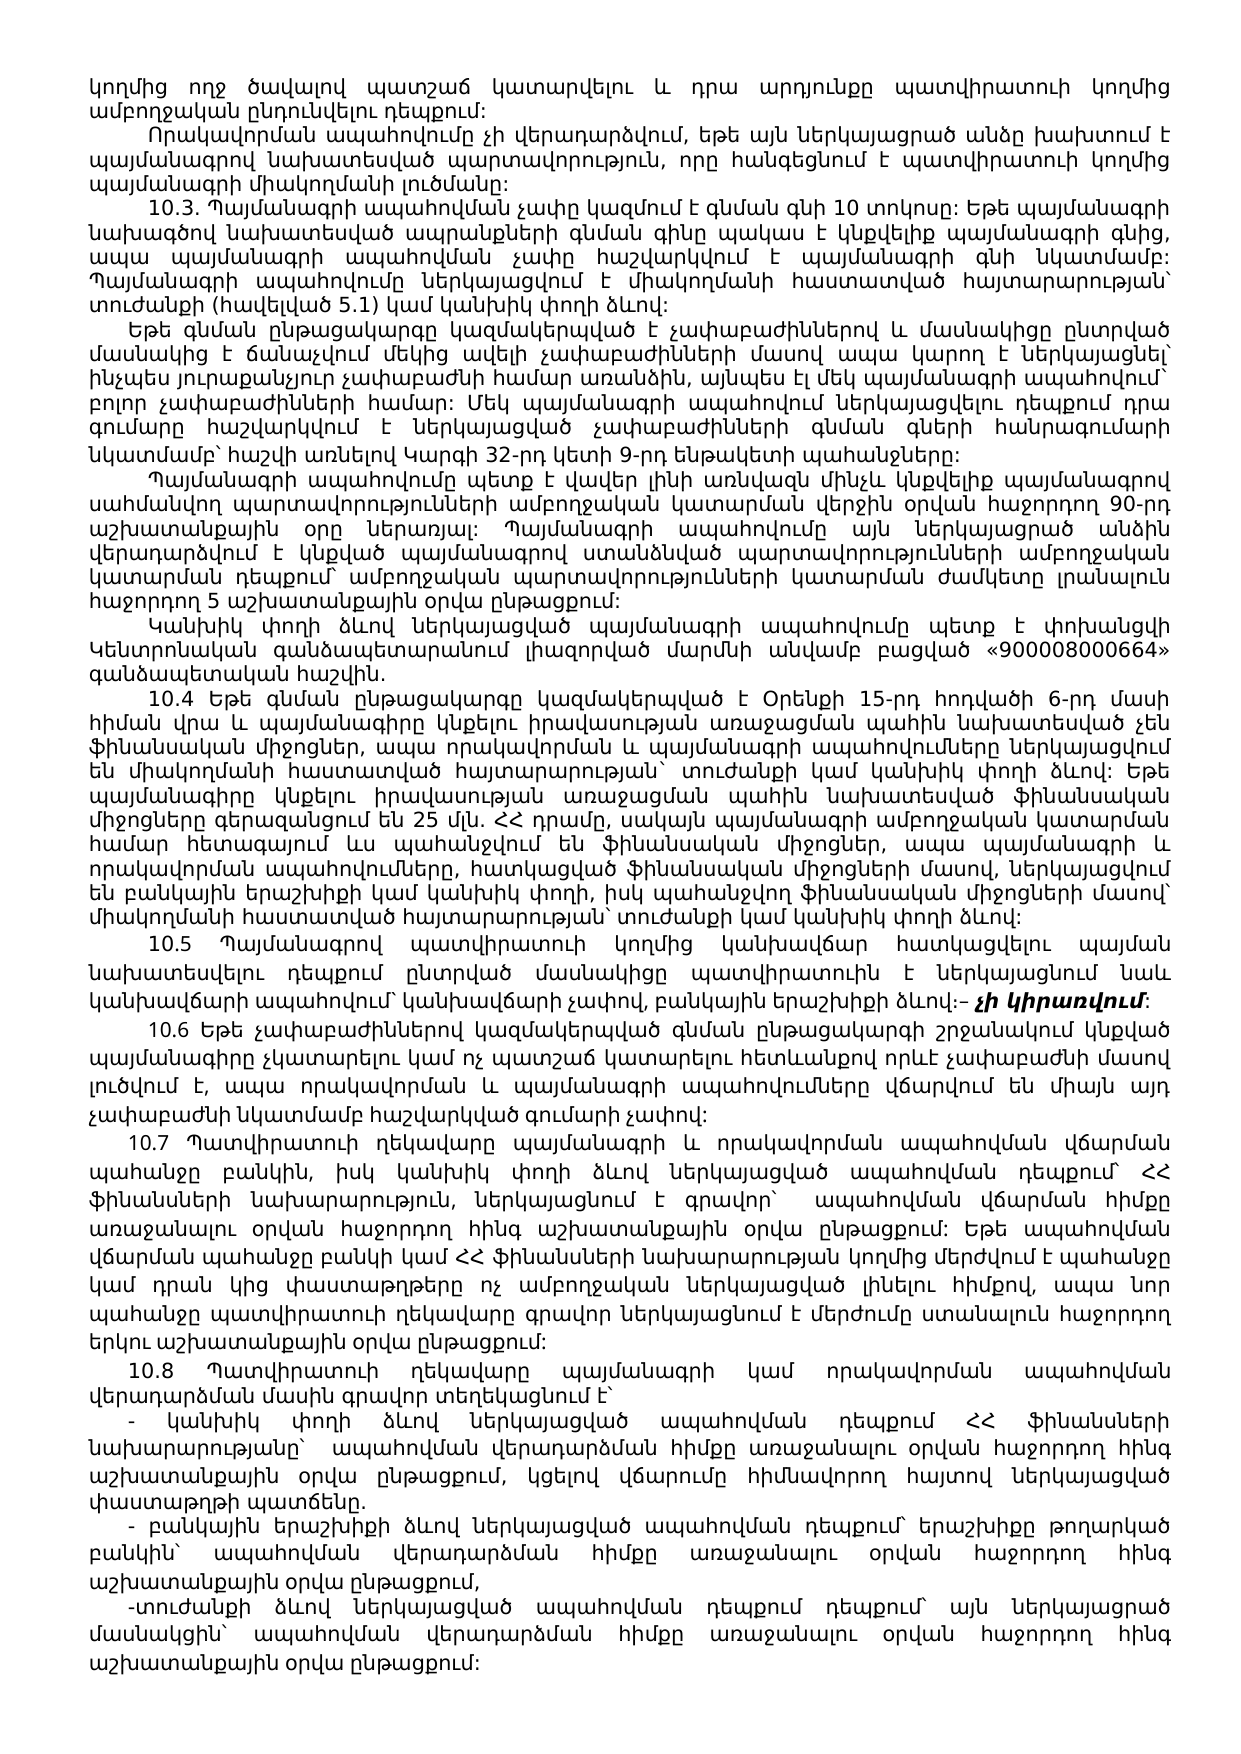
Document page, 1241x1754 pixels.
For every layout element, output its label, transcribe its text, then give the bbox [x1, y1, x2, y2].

text 10.6 Եթե չափաբաժիններով կազմակերպված գնման ընթացակարգի շրջանակում կնքված պայմանագիրը չկատարելու կամ ոչ պատշաճ կատարելու հետևանքով որևէ չափաբաժնի մասով լուծվում է, ապա որակավորման և պայմանագրի ապահովումները վճարվում են միայն այդ չափաբաժնի նկատմամբ հաշվարկված գումարի չափով: [89, 1015, 1171, 1128]
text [89, 75, 1171, 123]
text - կանխիկ փողի ձևով ներկայացված ապահովման դեպքում ՀՀ ֆինանսների նախարարությանը՝ ապահովման վերադարձման հիմքը առաջանալու օրվան հաջորդող հինգ աշխատանքային օրվա ընթացքում, կցելով վճարումը հիմնավորող հայտով ներկայացված փաստաթղթի պատճենը. [89, 1409, 1171, 1514]
text -տուժանքի ձևով ներկայացված ապահովման դեպքում դեպքում՝ այն ներկայացրած մասնակցին՝ ապահովման վերադարձման հիմքը առաջանալու օրվան հաջորդող հինգ աշխատանքային օրվա ընթացքում: [89, 1595, 1171, 1676]
text 10.5 Պայմանագրով պատվիրատուի կողմից կանխավճար հատկացվելու պայման նախատեսվելու դեպքում ընտրված մասնակիցը պատվիրատուին է ներկայացնում նաև կանխավճարի ապահովում` կանխավճարի չափով, բանկային երաշխիքի ձևով։– չի կիրառվում: [89, 929, 1171, 1015]
text Կանխիկ փողի ձևով ներկայացված պայմանագրի ապահովումը պետք է փոխանցվի Կենտրոնական գանձապետարանում լիազորված մարմնի անվամբ բացված «900008000664» գանձապետական հաշվին. [89, 614, 1171, 687]
text Պայմանագրի ապահովումը պետք է վավեր լինի առնվազն մինչև կնքվելիք պայմանագրով սահմանվող պարտավորությունների ամբողջական կատարման վերջին օրվան հաջորդող 90-րդ աշխատանքային օրը ներառյալ: Պայմանագրի ապահովումը այն ներկայացրած անձին վերադարձվում է կնքված պայմանագրով ստանձնված պարտավորությունների ամբողջական կատարման դեպքում՝ ամբողջական պարտավորությունների կատարման ժամկետը լրանալուն հաջորդող 5 աշխատանքային օրվա ընթացքում: [89, 468, 1171, 614]
text Եթե գնման ընթացակարգը կազմակերպված է չափաբաժիններով և մասնակիցը ընտրված մասնակից է ճանաչվում մեկից ավելի չափաբաժինների մասով ապա կարող է ներկայացնել՝ ինչպես յուրաքանչյուր չափաբաժնի համար առանձին, այնպես էլ մեկ պայմանագրի ապահովում` բոլոր չափաբաժինների համար: Մեկ պայմանագրի ապահովում ներկայացվելու դեպքում դրա գումարը հաշվարկվում է ներկայացված չափաբաժինների գնման գների հանրագումարի նկատմամբ՝ հաշվի առնելով Կարգի 32-րդ կետի 9-րդ ենթակետի պահանջները: [89, 318, 1171, 468]
text Որակավորման ապահովումը չի վերադարձվում, եթե այն ներկայացրած անձը խախտում է պայմանագրով նախատեսված պարտավորություն, որը հանգեցնում է պատվիրատուի կողմից պայմանագրի միակողմանի լուծմանը: [89, 123, 1171, 196]
text 10.4 Եթե գնման ընթացակարգը կազմակերպված է Օրենքի 15-րդ հոդվածի 6-րդ մասի հիման վրա և պայմանագիրը կնքելու իրավասության առաջացման պահին նախատեսված չեն ֆինանսական միջոցներ, ապա որակավորման և պայմանագրի ապահովումները ներկայացվում են միակողմանի հաստատված հայտարարության` տուժանքի կամ կանխիկ փողի ձևով: Եթե պայմանագիրը կնքելու իրավասության առաջացման պահին նախատեսված ֆինանսական միջոցները գերազանցում են 25 մլն. ՀՀ դրամը, սակայն պայմանագրի ամբողջական կատարման համար հետագայում ևս պահանջվում են ֆինանսական միջոցներ, ապա պայմանագրի և որակավորման ապահովումները, հատկացված ֆինանսական միջոցների մասով, ներկայացվում են բանկային երաշխիքի կամ կանխիկ փողի, իսկ պահանջվող ֆինանսական միջոցների մասով՝ միակողմանի հաստատված հայտարարության՝ տուժանքի կամ կանխիկ փողի ձևով: [89, 687, 1171, 929]
text - բանկային երաշխիքի ձևով ներկայացված ապահովման դեպքում՝ երաշխիքը թողարկած բանկին՝ ապահովման վերադարձման հիմքը առաջանալու օրվան հաջորդող հինգ աշխատանքային օրվա ընթացքում, [89, 1514, 1171, 1595]
text 10.3. Պայմանագրի ապահովման չափը կազմում է գնման գնի 10 տոկոսը: Եթե պայմանագրի նախագծով նախատեսված ապրանքների գնման գինը պակաս է կնքվելիք պայմանագրի գնից, ապա պայմանագրի ապահովման չափը հաշվարկվում է պայմանագրի գնի նկատմամբ: Պայմանագրի ապահովումը ներկայացվում է միակողմանի հաստատված հայտարարության՝ տուժանքի (հավելված 5.1) կամ կանխիկ փողի ձևով: [89, 196, 1171, 318]
text 10.8 Պատվիրատուի ղեկավարը պայմանագրի կամ որակավորման ապահովման վերադարձման մասին գրավոր տեղեկացնում է՝ [89, 1356, 1171, 1409]
text 10.7 Պատվիրատուի ղեկավարը պայմանագրի և որակավորման ապահովման վճարման պահանջը բանկին, իսկ կանխիկ փողի ձևով ներկայացված ապահովման դեպքում՝ ՀՀ ֆինանսների նախարարություն, ներկայացնում է գրավոր՝ ապահովման վճարման հիմքը առաջանալու օրվան հաջորդող հինգ աշխատանքային օրվա ընթացքում: Եթե ապահովման վճարման պահանջը բանկի կամ ՀՀ ֆինանսների նախարարության կողմից մերժվում է պահանջը կամ դրան կից փաստաթղթերը ոչ ամբողջական ներկայացված լինելու հիմքով, ապա նոր պահանջը պատվիրատուի ղեկավարը գրավոր ներկայացնում է մերժումը ստանալուն հաջորդող երկու աշխատանքային օրվա ընթացքում: [89, 1128, 1171, 1356]
